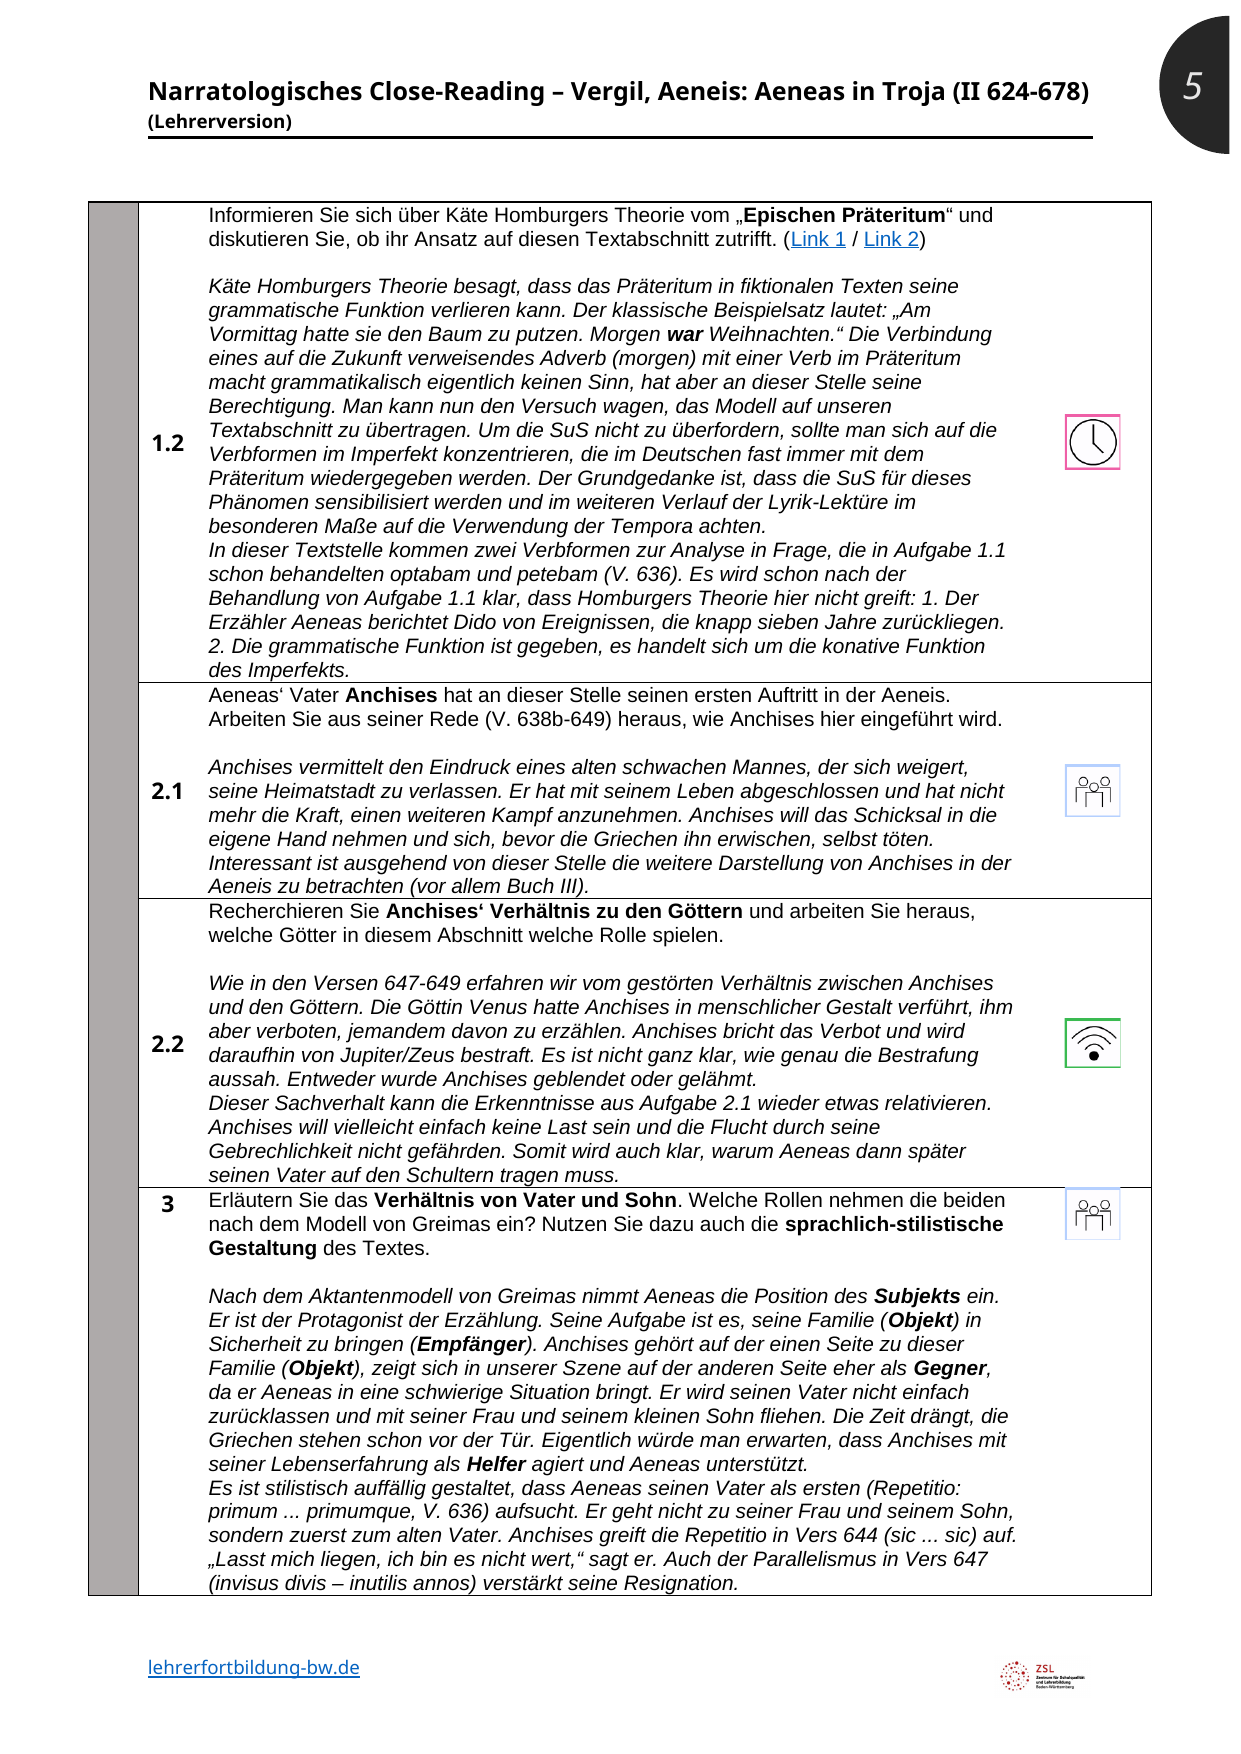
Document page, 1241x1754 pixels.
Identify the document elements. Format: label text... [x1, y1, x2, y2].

table_cell 3 [139, 1188, 197, 1595]
table_cell 2.1 [139, 683, 197, 898]
table_cell [1034, 899, 1151, 1187]
table_header AUFGABEN [89, 203, 138, 1595]
table_cell [1034, 683, 1151, 898]
table_cell Recherchieren Sie Anchises‘ Verhältnis zu den Göttern und arbeiten Sie heraus, welche Götter in diesem Abschnitt welche Rolle spielen. Wie in den Versen 647-649 erfahren wir vom gestörten Verhältnis zwischen Anchises und den Göttern. Die Göttin Venus hatte Anchises in menschlicher Gestalt verführt, ihm aber verboten, jemandem davon zu erzählen. Anchises bricht das Verbot und wird daraufhin von Jupiter/Zeus bestraft. Es ist nicht ganz klar, wie genau die Bestrafung aussah. Entweder wurde Anchises geblendet oder gelähmt. Dieser Sachverhalt kann die Erkenntnisse aus Aufgabe 2.1 wieder etwas relativieren. Anchises will vielleicht einfach keine Last sein und die Flucht durch seine Gebrechlichkeit nicht gefährden. Somit wird auch klar, warum Aeneas dann später seinen Vater auf den Schultern tragen muss. [197, 899, 1033, 1187]
table_cell 1.2 [139, 203, 197, 682]
table_cell Erläutern Sie das Verhältnis von Vater und Sohn. Welche Rollen nehmen die beiden nach dem Modell von Greimas ein? Nutzen Sie dazu auch die sprachlich-stilistische Gestaltung des Textes. Nach dem Aktantenmodell von Greimas nimmt Aeneas die Position des Subjekts ein. Er ist der Protagonist der Erzählung. Seine Aufgabe ist es, seine Familie (Objekt) in Sicherheit zu bringen (Empfänger). Anchises gehört auf der einen Seite zu dieser Familie (Objekt), zeigt sich in unserer Szene auf der anderen Seite eher als Gegner, da er Aeneas in eine schwierige Situation bringt. Er wird seinen Vater nicht einfach zurücklassen und mit seiner Frau und seinem kleinen Sohn fliehen. Die Zeit drängt, die Griechen stehen schon vor der Tür. Eigentlich würde man erwarten, dass Anchises mit seiner Lebenserfahrung als Helfer agiert und Aeneas unterstützt. Es ist stilistisch auffällig gestaltet, dass Aeneas seinen Vater als ersten (Repetitio: primum ... primumque, V. 636) aufsucht. Er geht nicht zu seiner Frau und seinem Sohn, sondern zuerst zum alten Vater. Anchises greift die Repetitio in Vers 644 (sic ... sic) auf. „Lasst mich liegen, ich bin es nicht wert,“ sagt er. Auch der Parallelismus in Vers 647 (invisus divis – inutilis annos) verstärkt seine Resignation. [197, 1188, 1033, 1595]
table_cell [1034, 1188, 1151, 1595]
table_cell 2.2 [139, 899, 197, 1187]
table_cell [1034, 203, 1151, 682]
table_cell Informieren Sie sich über Käte Homburgers Theorie vom „Epischen Präteritum“ und diskutieren Sie, ob ihr Ansatz auf diesen Textabschnitt zutrifft. (Link 1 / Link 2) Käte Homburgers Theorie besagt, dass das Präteritum in fiktionalen Texten seine grammatische Funktion verlieren kann. Der klassische Beispielsatz lautet: „Am Vormittag hatte sie den Baum zu putzen. Morgen war Weihnachten.“ Die Verbindung eines auf die Zukunft verweisendes Adverb (morgen) mit einer Verb im Präteritum macht grammatikalisch eigentlich keinen Sinn, hat aber an dieser Stelle seine Berechtigung. Man kann nun den Versuch wagen, das Modell auf unseren Textabschnitt zu übertragen. Um die SuS nicht zu überfordern, sollte man sich auf die Verbformen im Imperfekt konzentrieren, die im Deutschen fast immer mit dem Präteritum wiedergegeben werden. Der Grundgedanke ist, dass die SuS für dieses Phänomen sensibilisiert werden und im weiteren Verlauf der Lyrik-Lektüre im besonderen Maße auf die Verwendung der Tempora achten. In dieser Textstelle kommen zwei Verbformen zur Analyse in Frage, die in Aufgabe 1.1 schon behandelten optabam und petebam (V. 636). Es wird schon nach der Behandlung von Aufgabe 1.1 klar, dass Homburgers Theorie hier nicht greift: 1. Der Erzähler Aeneas berichtet Dido von Ereignissen, die knapp sieben Jahre zurückliegen. 2. Die grammatische Funktion ist gegeben, es handelt sich um die konative Funktion des Imperfekts. [197, 203, 1033, 682]
picture [993, 1655, 1092, 1698]
table_cell Aeneas‘ Vater Anchises hat an dieser Stelle seinen ersten Auftritt in der Aeneis. Arbeiten Sie aus seiner Rede (V. 638b-649) heraus, wie Anchises hier eingeführt wird. Anchises vermittelt den Eindruck eines alten schwachen Mannes, der sich weigert, seine Heimatstadt zu verlassen. Er hat mit seinem Leben abgeschlossen und hat nicht mehr die Kraft, einen weiteren Kampf anzunehmen. Anchises will das Schicksal in die eigene Hand nehmen und sich, bevor die Griechen ihn erwischen, selbst töten. Interessant ist ausgehend von dieser Stelle die weitere Darstellung von Anchises in der Aeneis zu betrachten (vor allem Buch III). [197, 683, 1033, 898]
